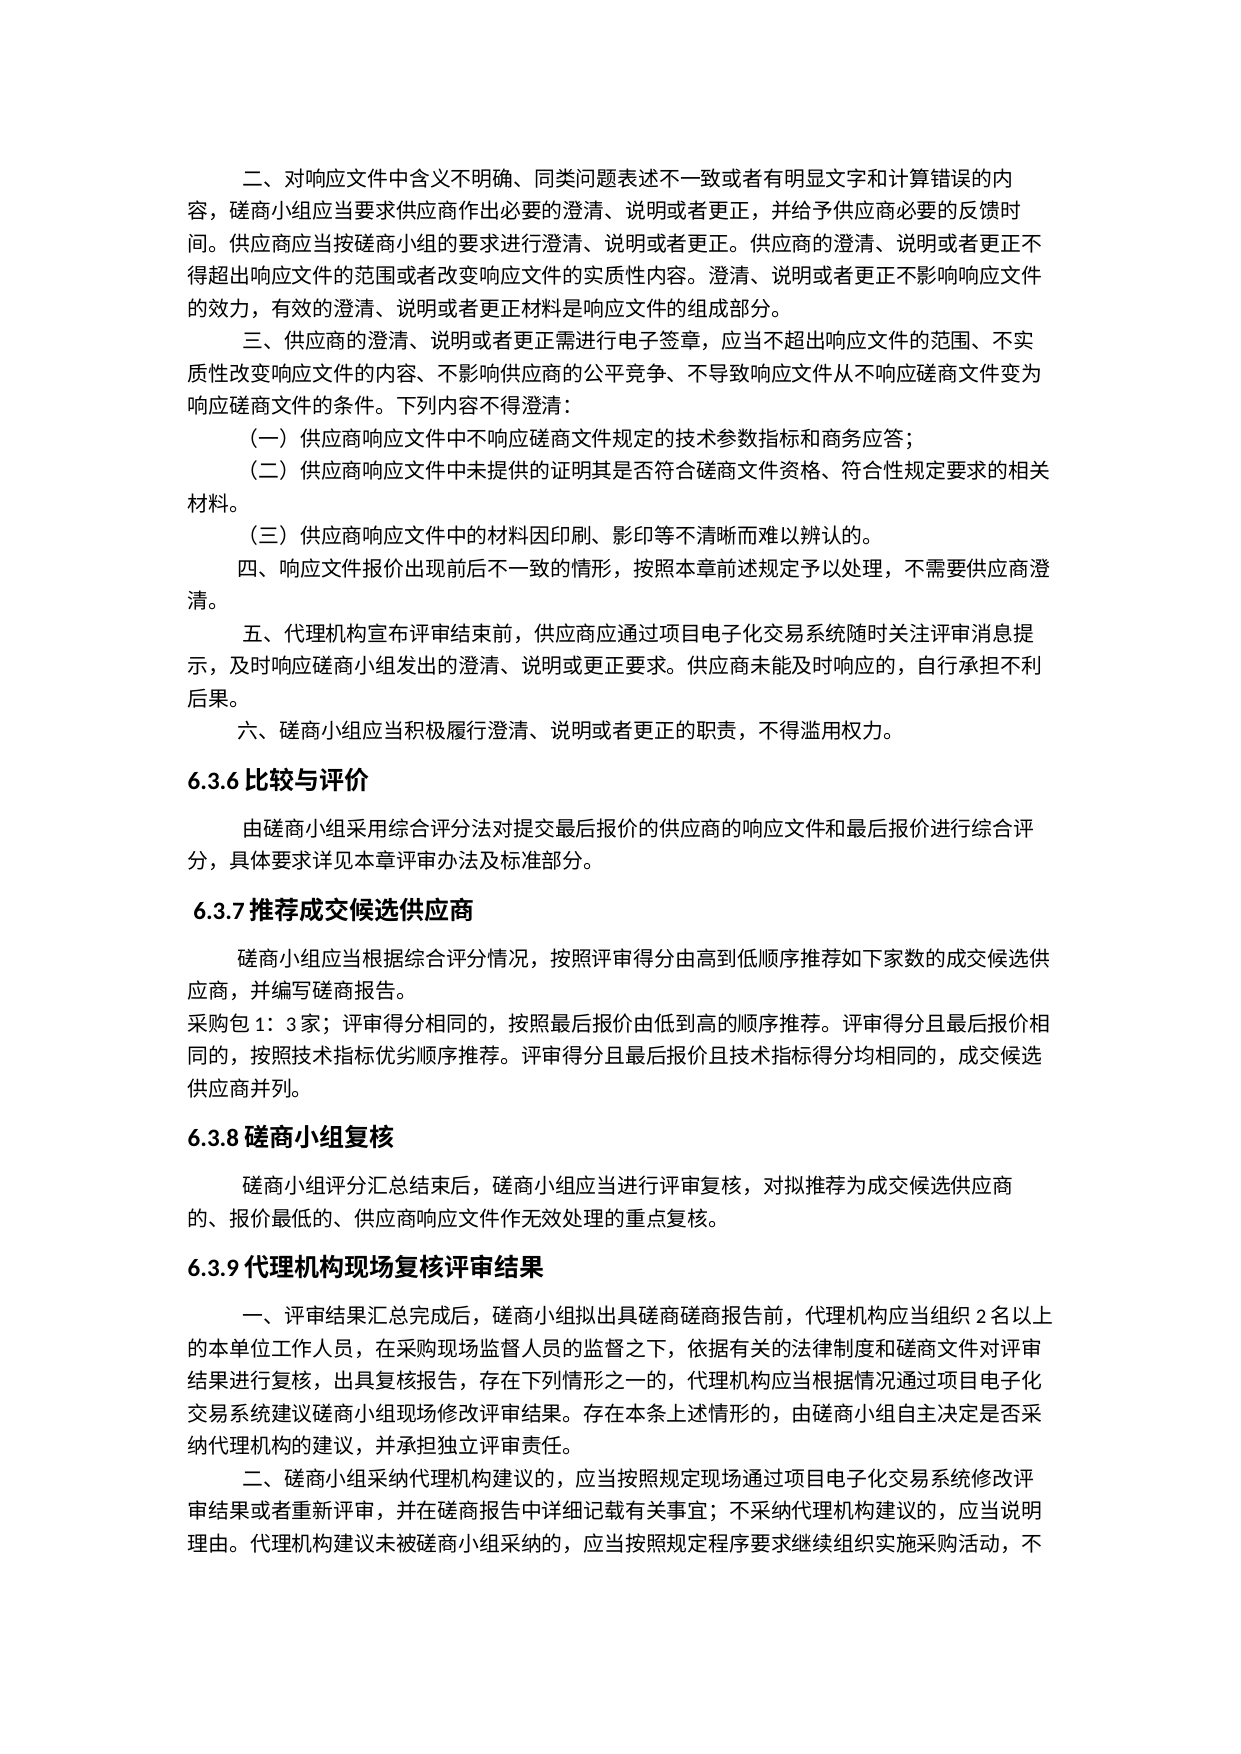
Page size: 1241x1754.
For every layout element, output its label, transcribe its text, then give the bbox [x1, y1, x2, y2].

text 6.3.9代理机构现场复核评审结果 [187, 1234, 1053, 1299]
text （一）供应商响应文件中不响应磋商文件规定的技术参数指标和商务应答； [187, 422, 1053, 454]
text （三）供应商响应文件中的材料因印刷、影印等不清晰而难以辨认的。 [187, 519, 1053, 552]
text 二、对响应文件中含义不明确、同类问题表述不一致或者有明显文字和计算错误的内容，磋商小组应当要求供应商作出必要的澄清、说明或者更正，并给予供应商必要的反馈时间。供应商应当按磋商小组的要求进行澄清、说明或者更正。供应商的澄清、说明或者更正不得超出响应文件的范围或者改变响应文件的实质性内容。澄清、说明或者更正不影响响应文件的效力，有效的澄清、说明或者更正材料是响应文件的组成部分。 [187, 162, 1053, 324]
text （二）供应商响应文件中未提供的证明其是否符合磋商文件资格、符合性规定要求的相关材料。 [187, 454, 1053, 519]
text 6.3.6比较与评价 [187, 747, 1053, 812]
text 6.3.7推荐成交候选供应商 [187, 877, 1053, 942]
text 四、响应文件报价出现前后不一致的情形，按照本章前述规定予以处理，不需要供应商澄清。 [187, 552, 1053, 617]
text 6.3.8磋商小组复核 [187, 1104, 1053, 1169]
text 磋商小组应当根据综合评分情况，按照评审得分由高到低顺序推荐如下家数的成交候选供应商，并编写磋商报告。 [187, 942, 1053, 1007]
text 磋商小组评分汇总结束后，磋商小组应当进行评审复核，对拟推荐为成交候选供应商的、报价最低的、供应商响应文件作无效处理的重点复核。 [187, 1169, 1053, 1234]
text 五、代理机构宣布评审结束前，供应商应通过项目电子化交易系统随时关注评审消息提示，及时响应磋商小组发出的澄清、说明或更正要求。供应商未能及时响应的，自行承担不利后果。 [187, 617, 1053, 714]
text 三、供应商的澄清、说明或者更正需进行电子签章，应当不超出响应文件的范围、不实质性改变响应文件的内容、不影响供应商的公平竞争、不导致响应文件从不响应磋商文件变为响应磋商文件的条件。下列内容不得澄清： [187, 324, 1053, 422]
text 六、磋商小组应当积极履行澄清、说明或者更正的职责，不得滥用权力。 [187, 714, 1053, 747]
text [187, 1462, 1053, 1559]
text 由磋商小组采用综合评分法对提交最后报价的供应商的响应文件和最后报价进行综合评分，具体要求详见本章评审办法及标准部分。 [187, 812, 1053, 877]
text 一、评审结果汇总完成后，磋商小组拟出具磋商磋商报告前，代理机构应当组织2名以上的本单位工作人员，在采购现场监督人员的监督之下，依据有关的法律制度和磋商文件对评审结果进行复核，出具复核报告，存在下列情形之一的，代理机构应当根据情况通过项目电子化交易系统建议磋商小组现场修改评审结果。存在本条上述情形的，由磋商小组自主决定是否采纳代理机构的建议，并承担独立评审责任。 [187, 1299, 1053, 1462]
text 采购包1：3家；评审得分相同的，按照最后报价由低到高的顺序推荐。评审得分且最后报价相同的，按照技术指标优劣顺序推荐。评审得分且最后报价且技术指标得分均相同的，成交候选供应商并列。 [187, 1007, 1053, 1104]
